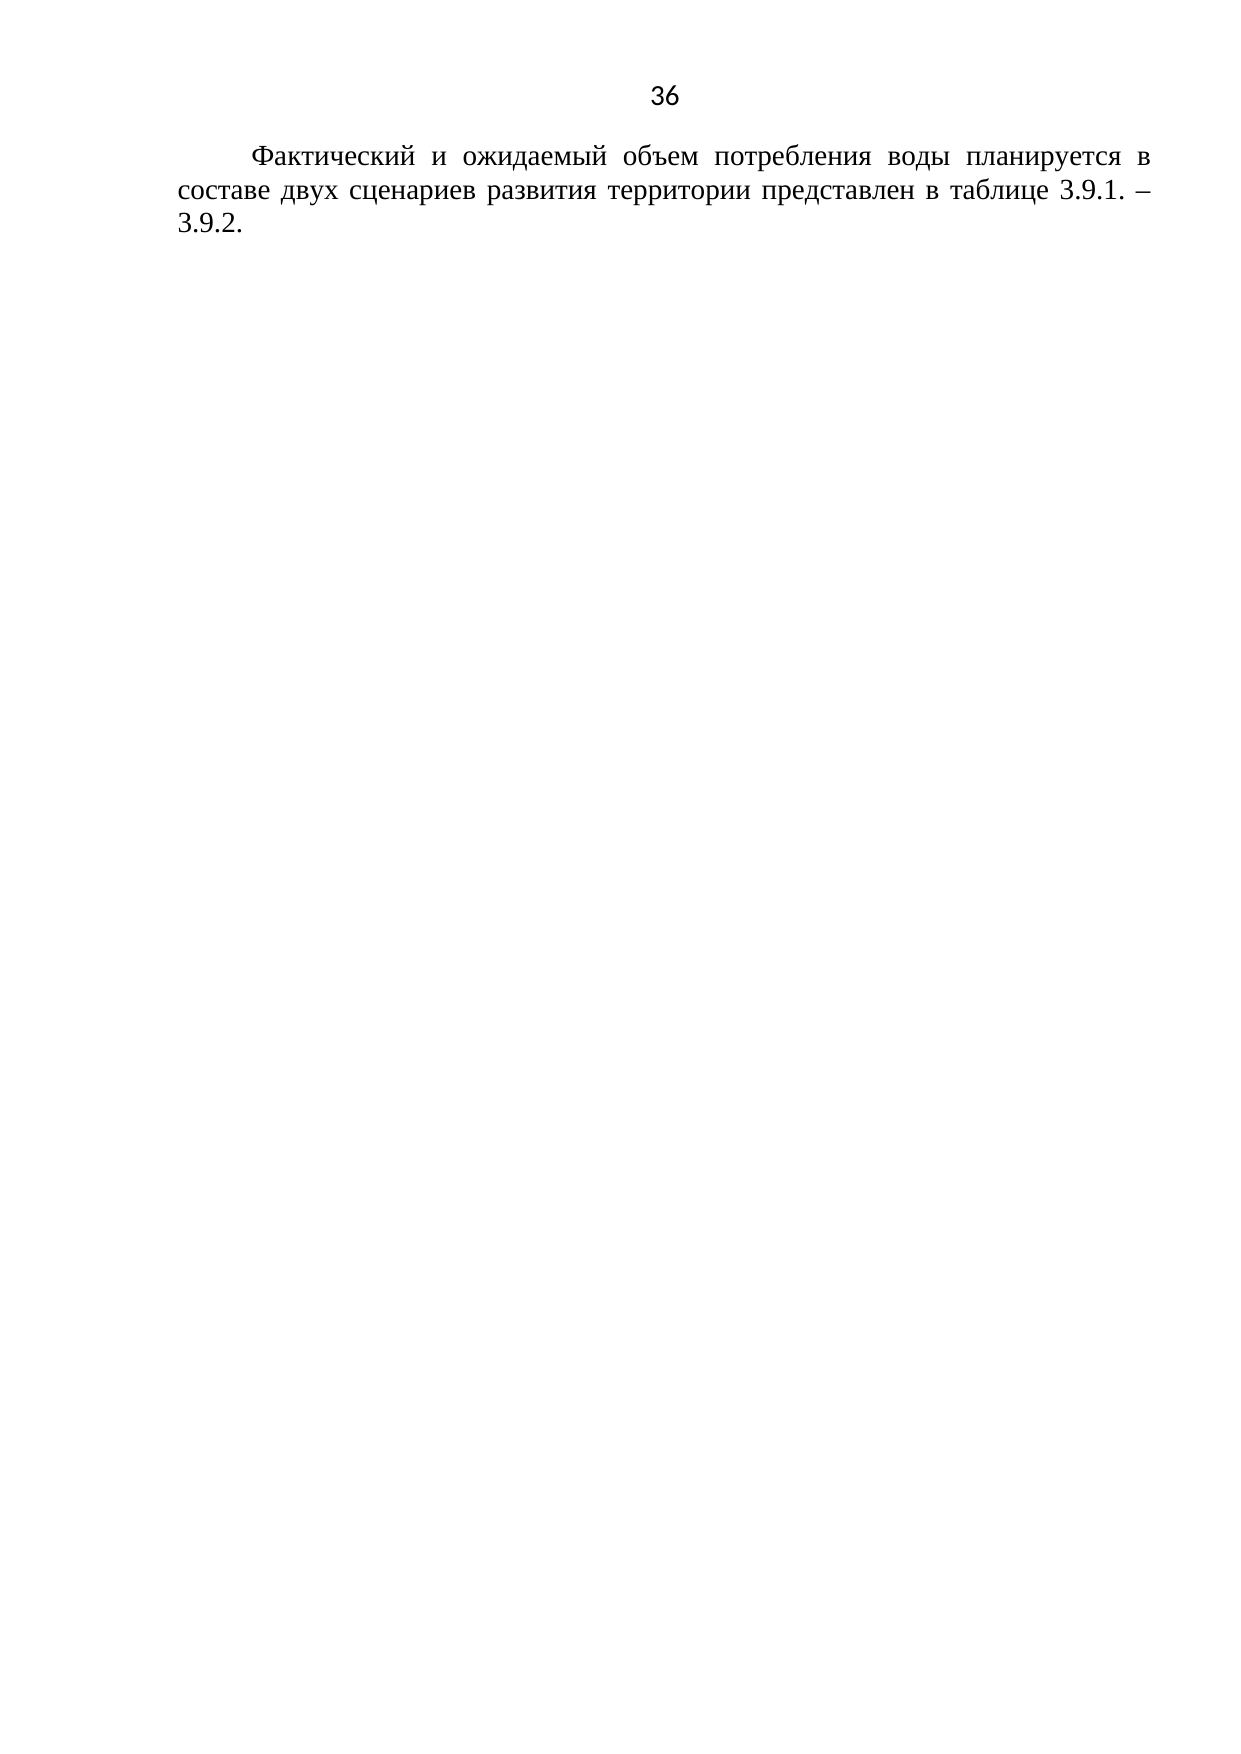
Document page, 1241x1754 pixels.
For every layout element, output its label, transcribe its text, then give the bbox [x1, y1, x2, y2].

text Фактический и ожидаемый объем потребления воды планируется в составе двух сценариев развития территории представлен в таблице 3.9.1. – 3.9.2. [177, 138, 1152, 239]
